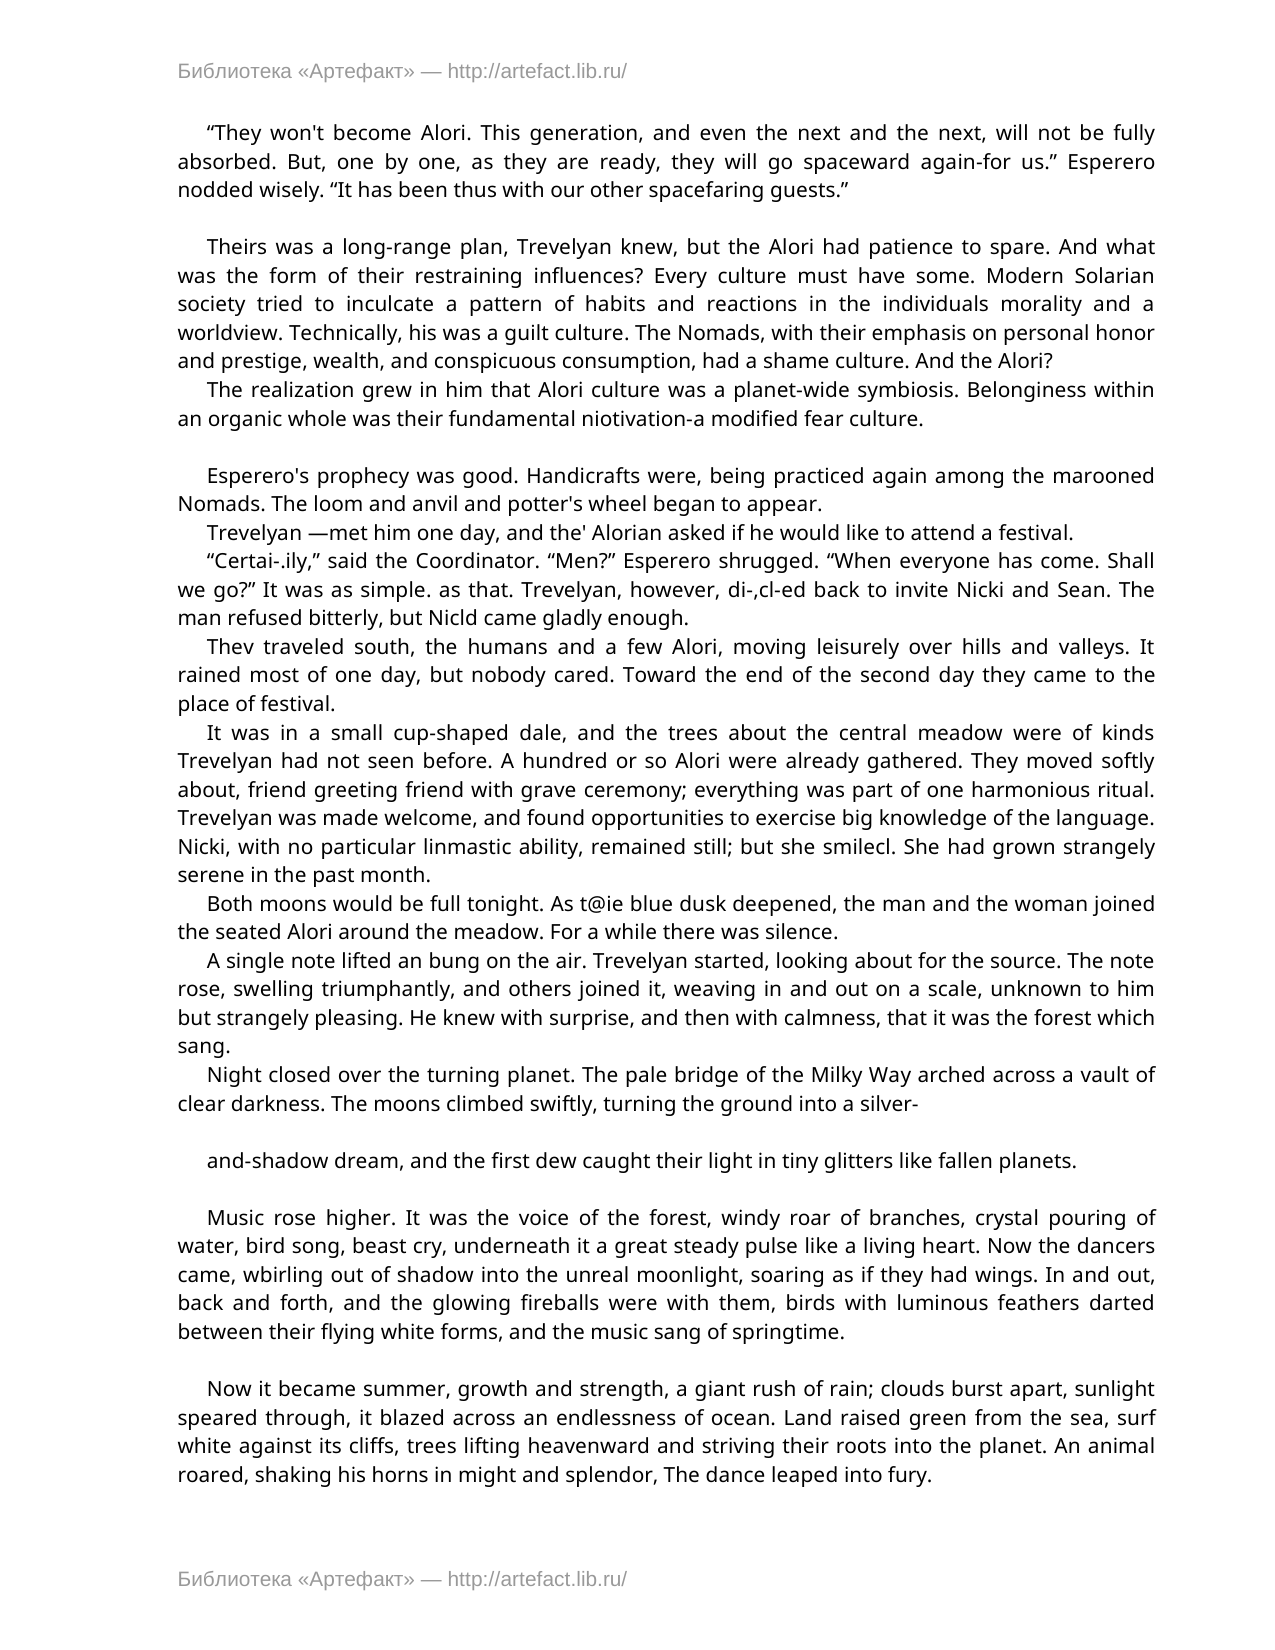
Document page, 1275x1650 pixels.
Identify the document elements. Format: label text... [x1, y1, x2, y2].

text It was in a small cup-shaped dale, and the trees about the central meadow were of kinds Trevelyan had not seen before. A hundred or so Alori were already gathered. They moved softly about, friend greeting friend with grave ceremony; everything was part of one harmonious ritual. Trevelyan was made welcome, and found opportunities to exercise big knowledge of the language. Nicki, with no particular linmastic ability, remained still; but she smilecl. She had grown strangely serene in the past month. [177, 717, 1157, 889]
text Thev traveled south, the humans and a few Alori, moving leisurely over hills and valleys. It rained most of one day, but nobody cared. Toward the end of the second day they came to the place of festival. [177, 632, 1157, 717]
text and-shadow dream, and the first dew caught their light in tiny glitters like fallen planets. [177, 1146, 1157, 1174]
text Theirs was a long-range plan, Trevelyan knew, but the Alori had patience to spare. And what was the form of their restraining influences? Every culture must have some. Modern Solarian society tried to inculcate a pattern of habits and reactions in the individuals morality and a worldview. Technically, his was a guilt culture. The Nomads, with their emphasis on personal honor and prestige, wealth, and conspicuous consumption, had a shame culture. And the Alori? [177, 232, 1157, 375]
text Now it became summer, growth and strength, a giant rush of rain; clouds burst apart, sunlight speared through, it blazed across an endlessness of ocean. Land raised green from the sea, surf white against its cliffs, trees lifting heavenward and striving their roots into the planet. An animal roared, shaking his horns in might and splendor, The dance leaped into fury. [177, 1374, 1157, 1488]
text Night closed over the turning planet. The pale bridge of the Milky Way arched across a vault of clear darkness. The moons climbed swiftly, turning the ground into a silver- [177, 1060, 1157, 1117]
text The realization grew in him that Alori culture was a planet-wide symbiosis. Belonginess within an organic whole was their fundamental niotivation-a modified fear culture. [177, 375, 1157, 432]
text A single note lifted an bung on the air. Trevelyan started, looking about for the source. The note rose, swelling triumphantly, and others joined it, weaving in and out on a scale, unknown to him but strangely pleasing. He knew with surprise, and then with calmness, that it was the forest which sang. [177, 946, 1157, 1060]
text Music rose higher. It was the voice of the forest, windy roar of branches, crystal pouring of water, bird song, beast cry, underneath it a great steady pulse like a living heart. Now the dancers came, wbirling out of shadow into the unreal moonlight, soaring as if they had wings. In and out, back and forth, and the glowing fireballs were with them, birds with luminous feathers darted between their flying white forms, and the music sang of springtime. [177, 1203, 1157, 1345]
text Trevelyan —met him one day, and the' Alorian asked if he would like to attend a festival. [177, 518, 1157, 546]
text Both moons would be full tonight. As t@ie blue dusk deepened, the man and the woman joined the seated Alori around the meadow. For a while there was silence. [177, 889, 1157, 946]
text “Certai-.ily,” said the Coordinator. “Men?” Esperero shrugged. “When everyone has come. Shall we go?” It was as simple. as that. Trevelyan, however, di-,cl-ed back to invite Nicki and Sean. The man refused bitterly, but Nicld came gladly enough. [177, 546, 1157, 632]
text Esperero's prophecy was good. Handicrafts were, being practiced again among the marooned Nomads. The loom and anvil and potter's wheel began to appear. [177, 461, 1157, 518]
text “They won't become Alori. This generation, and even the next and the next, will not be fully absorbed. But, one by one, as they are ready, they will go spaceward again-for us.” Esperero nodded wisely. “It has been thus with our other spacefaring guests.” [177, 118, 1157, 204]
